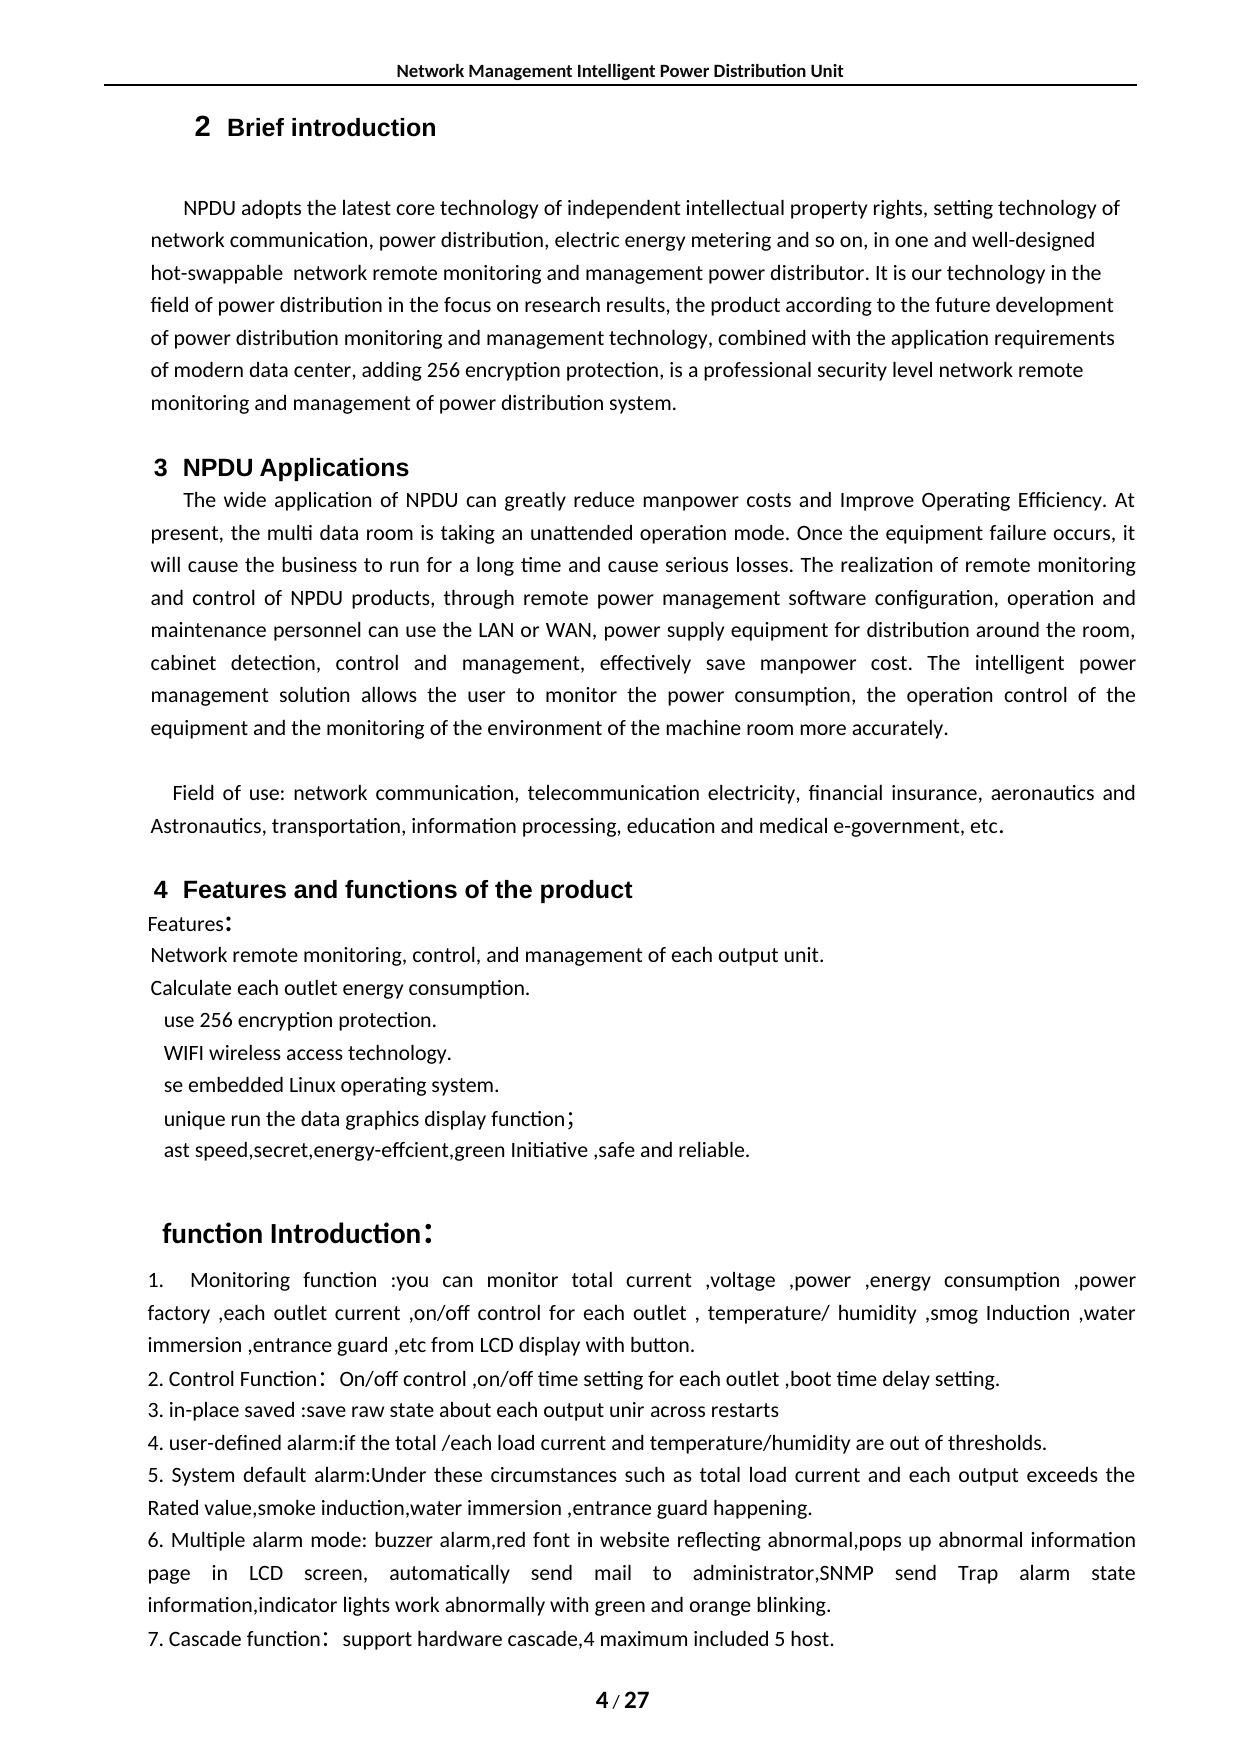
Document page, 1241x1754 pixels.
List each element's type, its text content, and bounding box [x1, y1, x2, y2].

text 1. Monitoring function :you can monitor total current ,voltage ,power ,energy consumption ,power factory ,each outlet current ,on/off control for each outlet , temperature/ humidity ,smog Induction ,water immersion ,entrance guard ,etc from LCD display with button. [147, 1263, 1137, 1361]
list Calculate each outlet energy consumption. [150, 971, 1137, 1003]
text 2. Control Function：On/off control ,on/off time setting for each outlet ,boot time delay setting. [103, 1361, 1137, 1393]
text 7. Cascade function：support hardware cascade,4 maximum included 5 host. [103, 1621, 1137, 1653]
list 2 Brief introduction [150, 93, 1137, 158]
text unique run the data graphics display function； [103, 1101, 1137, 1133]
text 5. System default alarm:Under these circumstances such as total load current and each output exceeds the Rated value,smoke induction,water immersion ,entrance guard happening. [147, 1458, 1137, 1523]
text Network remote monitoring, control, and management of each output unit. [150, 938, 1137, 971]
text Features： [103, 906, 1137, 938]
text use 256 encryption protection. [103, 1003, 1137, 1036]
text Field of use: network communication, telecommunication electricity, financial insurance, aeronautics and Astronautics, transportation, information processing, education and medical e-government, etc. [150, 776, 1137, 841]
text 6. Multiple alarm mode: buzzer alarm,red font in website reflecting abnormal,pops up abnormal information page in LCD screen, automatically send mail to administrator,SNMP send Trap alarm state information,indicator lights work abnormally with green and orange blinking. [147, 1523, 1137, 1621]
text function Introduction： [103, 1198, 1137, 1263]
text se embedded Linux operating system. [103, 1068, 1137, 1101]
text The wide application of NPDU can greatly reduce manpower costs and Improve Operating Efficiency. At present, the multi data room is taking an unattended operation mode. Once the equipment failure occurs, it will cause the business to run for a long time and cause serious losses. The realization of remote monitoring and control of NPDU products, through remote power management software configuration, operation and maintenance personnel can use the LAN or WAN, power supply equipment for distribution around the room, cabinet detection, control and management, effectively save manpower cost. The intelligent power management solution allows the user to monitor the power consumption, the operation control of the equipment and the monitoring of the environment of the machine room more accurately. [150, 483, 1137, 743]
text 4. user-defined alarm:if the total /each load current and temperature/humidity are out of thresholds. [103, 1426, 1137, 1458]
text 4 Features and functions of the product [103, 873, 1137, 906]
text WIFI wireless access technology. [103, 1036, 1137, 1068]
text 3 NPDU Applications [103, 451, 1137, 483]
text 3. in-place saved :save raw state about each output unir across restarts [103, 1393, 1137, 1426]
text ast speed,secret,energy-effcient,green Initiative ,safe and reliable. [103, 1133, 1137, 1166]
list NPDU adopts the latest core technology of independent intellectual property rights, setting technology of network communication, power distribution, electric energy metering and so on, in one and well-designed hot-swappable network remote monitoring and management power distributor. It is our technology in the field of power distribution in the focus on research results, the product according to the future development of power distribution monitoring and management technology, combined with the application requirements of modern data center, adding 256 encryption protection, is a professional security level network remote monitoring and management of power distribution system. [150, 191, 1137, 418]
